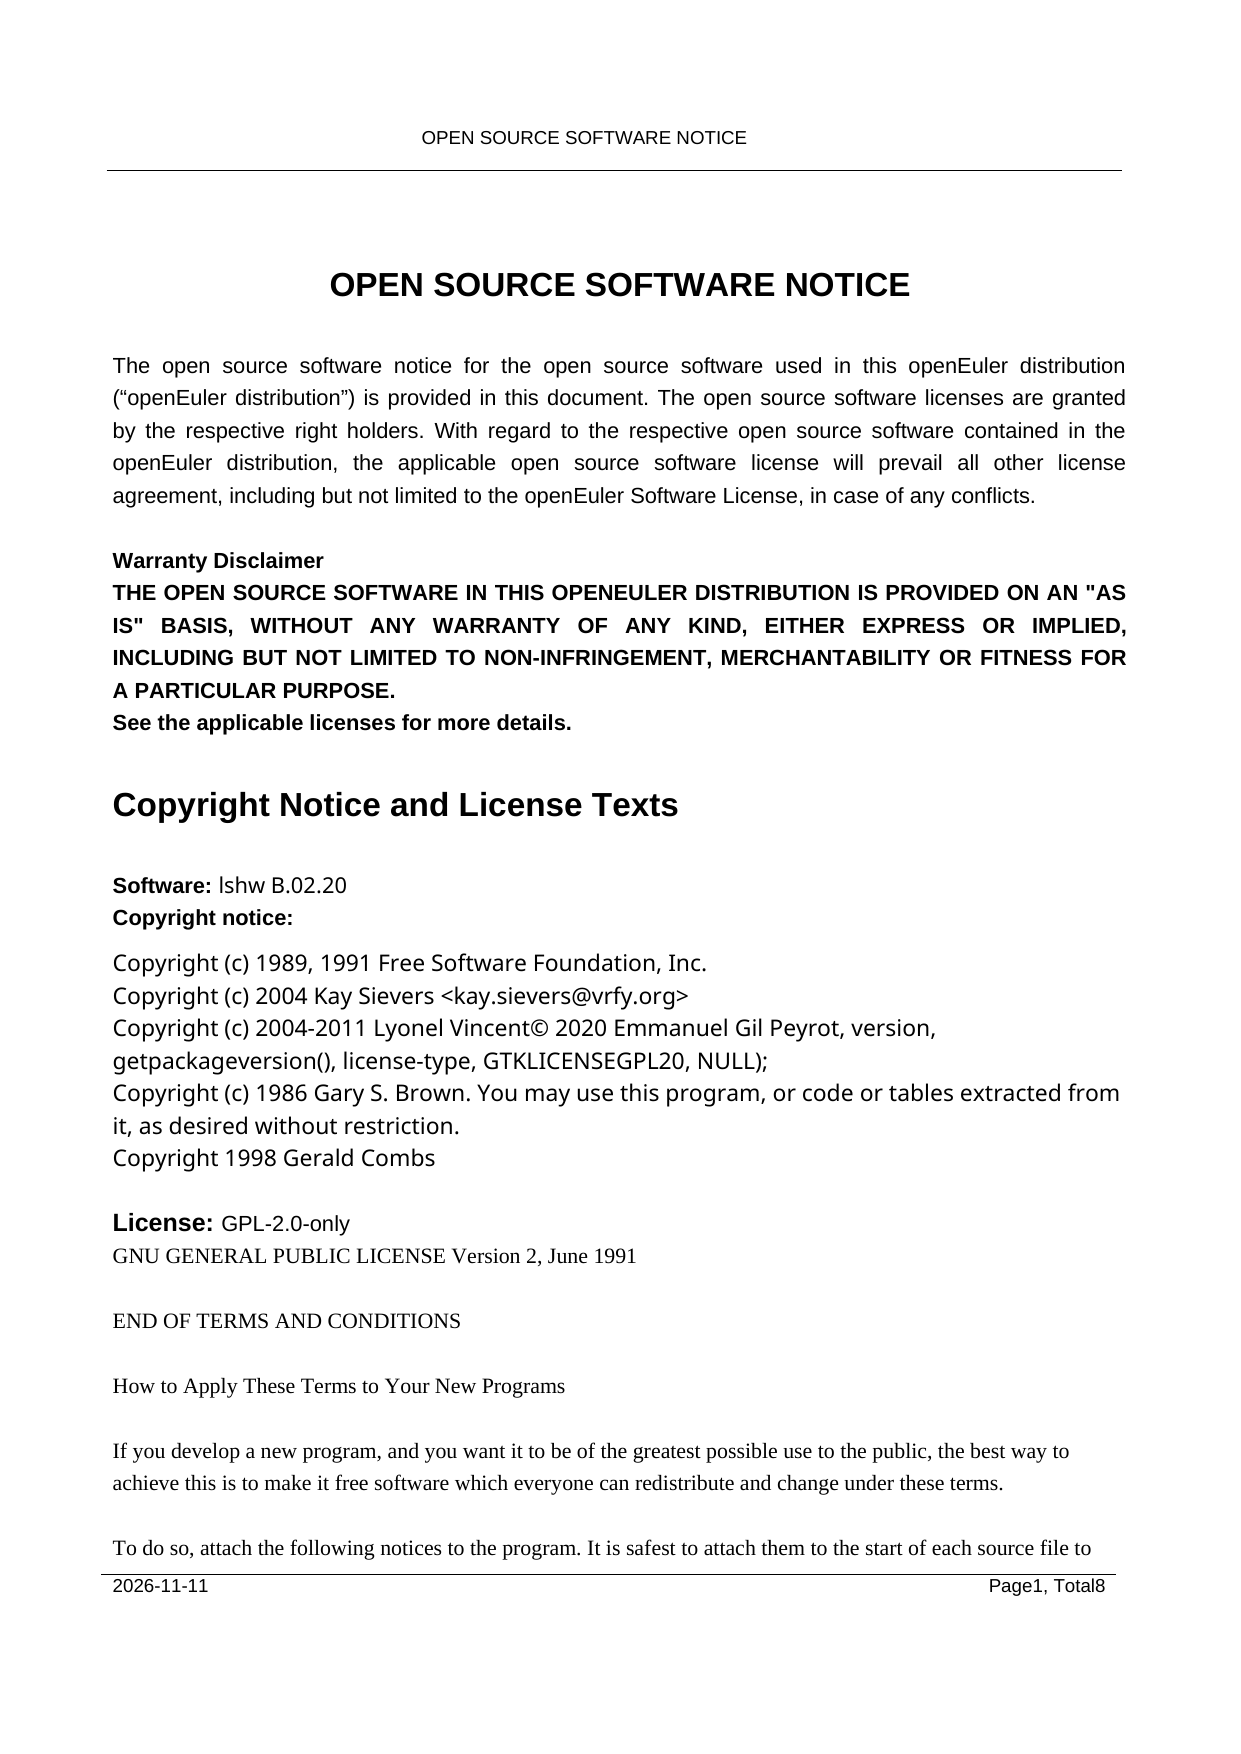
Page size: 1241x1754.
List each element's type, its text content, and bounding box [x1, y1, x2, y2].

text Warranty Disclaimer [112, 544, 1128, 576]
text License: GPL-2.0-only [112, 1207, 1128, 1239]
title Software: lshw B.02.20 [112, 869, 1128, 901]
text OPEN SOURCE SOFTWARE NOTICE [112, 251, 1128, 316]
text Copyright notice: [112, 901, 1128, 934]
text THE OPEN SOURCE SOFTWARE IN THIS OPENEULER DISTRIBUTION IS PROVIDED ON AN "AS IS" BASIS, WITHOUT ANY WARRANTY OF ANY KIND, EITHER EXPRESS OR IMPLIED, INCLUDING BUT NOT LIMITED TO NON-INFRINGEMENT, MERCHANTABILITY OR FITNESS FOR A PARTICULAR PURPOSE. See the applicable licenses for more details. [112, 576, 1128, 739]
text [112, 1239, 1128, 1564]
text The open source software notice for the open source software used in this openEuler distribution (“openEuler distribution”) is provided in this document. The open source software licenses are granted by the respective right holders. With regard to the respective open source software contained in the openEuler distribution, the applicable open source software license will prevail all other license agreement, including but not limited to the openEuler Software License, in case of any conflicts. [112, 349, 1128, 511]
text Copyright (c) 1989, 1991 Free Software Foundation, Inc. Copyright (c) 2004 Kay Sievers <kay.sievers@vrfy.org> Copyright (c) 2004-2011 Lyonel Vincent© 2020 Emmanuel Gil Peyrot, version, getpackageversion(), license-type, GTKLICENSEGPL20, NULL); Copyright (c) 1986 Gary S. Brown. You may use this program, or code or tables extracted from it, as desired without restriction. Copyright 1998 Gerald Combs [112, 947, 1128, 1207]
text Copyright Notice and License Texts [112, 771, 1128, 836]
